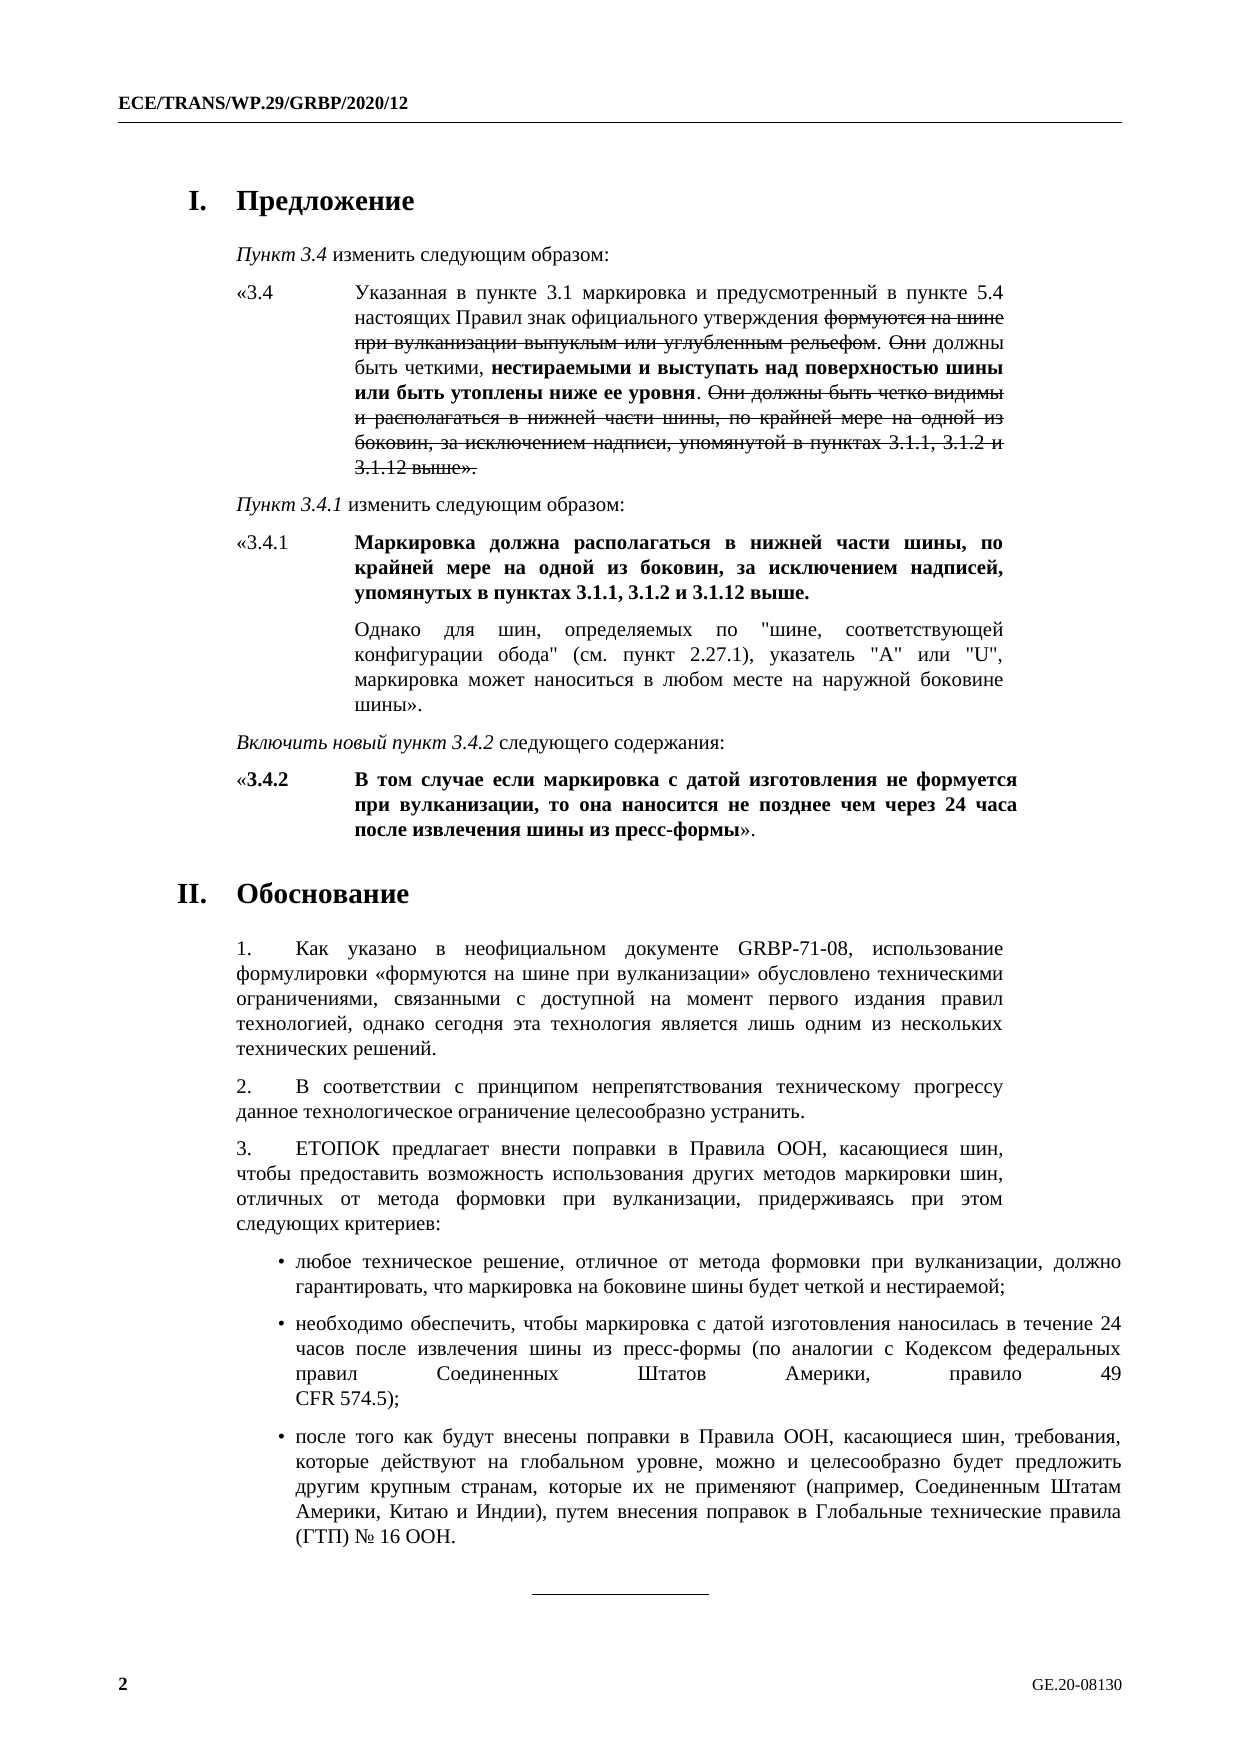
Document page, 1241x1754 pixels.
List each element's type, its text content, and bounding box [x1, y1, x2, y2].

text Пункт 3.4.1 изменить следующим образом: [236, 491, 1019, 516]
text «3.4 Указанная в пункте 3.1 маркировка и предусмотренный в пункте 5.4 настоящих Правил знак официального утверждения формуются на шине при вулканизации выпуклым или углубленным рельефом. Они должны быть четкими, нестираемыми и выступать над поверхностью шины или быть утоплены ниже ее уровня. Они должны быть четко видимы и располагаться в нижней части шины, по крайней мере на одной из боковин, за исключением надписи, упомянутой в пунктах 3.1.1, 3.1.2 и 3.1.12 выше». [236, 279, 1004, 479]
text любое техническое решение, отличное от метода формовки при вулканизации, должно гарантировать, что маркировка на боковине шины будет четкой и нестираемой; [278, 1248, 1122, 1298]
text «3.4.1 Маркировка должна располагаться в нижней части шины, по крайней мере на одной из боковин, за исключением надписей, упомянутых в пунктах 3.1.1, 3.1.2 и 3.1.12 выше. [236, 529, 1004, 604]
text Включить новый пункт 3.4.2 следующего содержания: [236, 729, 1019, 754]
text 1. Как указано в неофициальном документе GRBP-71-08, использование формулировки «формуются на шине при вулканизации» обусловлено техническими ограничениями, связанными с доступной на момент первого издания правил технологией, однако сегодня эта технология является лишь одним из нескольких технических решений. [236, 935, 1004, 1060]
text I. Предложение [118, 185, 1004, 216]
text 3. ЕТОПОК предлагает внести поправки в Правила ООН, касающиеся шин, чтобы предоставить возможность использования других методов маркировки шин, отличных от метода формовки при вулканизации, придерживаясь при этом следующих критериев: [236, 1135, 1004, 1235]
text «3.4.2 В том случае если маркировка с датой изготовления не формуется при вулканизации, то она наносится не позднее чем через 24 часа после извлечения шины из пресс-формы». [236, 766, 1019, 841]
text необходимо обеспечить, чтобы маркировка с датой изготовления наносилась в течение 24 часов после извлечения шины из пресс-формы (по аналогии с Кодексом федеральных правил Соединенных Штатов Америки, правило 49 CFR 574.5); [278, 1310, 1122, 1410]
text после того как будут внесены поправки в Правила ООН, касающиеся шин, требования, которые действуют на глобальном уровне, можно и целесообразно будет предложить другим крупным странам, которые их не применяют (например, Соединенным Штатам Америки, Китаю и Индии), путем внесения поправок в Глобальные технические правила (ГТП) № 16 ООН. [278, 1423, 1122, 1548]
text 2. В соответствии с принципом непрепятствования техническому прогрессу данное технологическое ограничение целесообразно устранить. [236, 1073, 1004, 1123]
text II. Обоснование [118, 879, 1004, 910]
text Пункт 3.4 изменить следующим образом: [236, 241, 1019, 266]
text Однако для шин, определяемых по "шине, соответствующей конфигурации обода" (см. пункт 2.27.1), указатель "А" или "U", маркировка может наноситься в любом месте на наружной боковине шины». [236, 616, 1004, 716]
